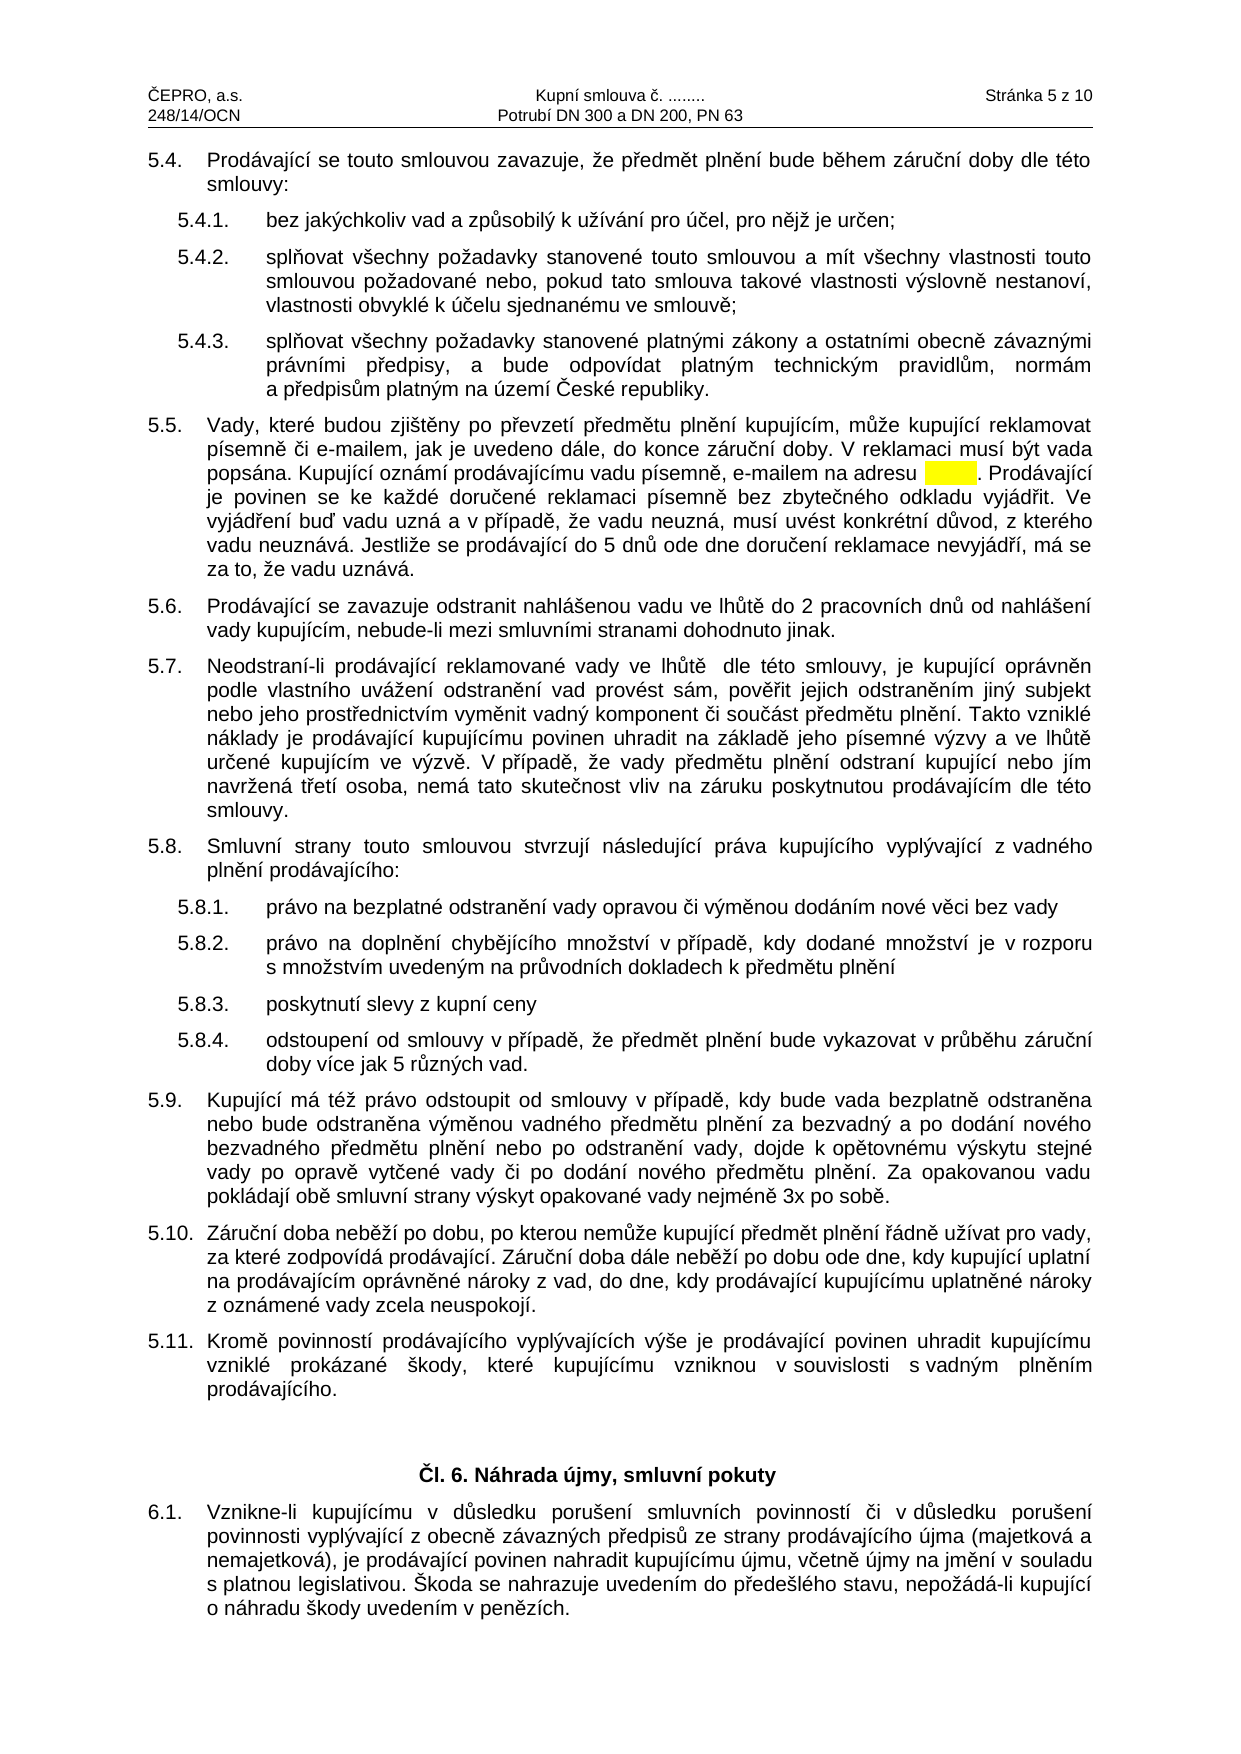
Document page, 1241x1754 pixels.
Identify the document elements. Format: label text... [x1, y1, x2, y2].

text Kupující má též právo odstoupit od smlouvy v případě, kdy bude vada bezplatně odstraněna nebo bude odstraněna výměnou vadného předmětu plnění za bezvadný a po dodání nového bezvadného předmětu plnění nebo po odstranění vady, dojde k opětovnému výskytu stejné vady po opravě vytčené vady či po dodání nového předmětu plnění. Za opakovanou vadu pokládají obě smluvní strany výskyt opakované vady nejméně 3x po sobě. [148, 1088, 1093, 1208]
text Záruční doba neběží po dobu, po kterou nemůže kupující předmět plnění řádně užívat pro vady, za které zodpovídá prodávající. Záruční doba dále neběží po dobu ode dne, kdy kupující uplatní na prodávajícím oprávněné nároky z vad, do dne, kdy prodávající kupujícímu uplatněné nároky z oznámené vady zcela neuspokojí. [148, 1221, 1093, 1316]
text Smluvní strany touto smlouvou stvrzují následující práva kupujícího vyplývající z vadného plnění prodávajícího: [148, 834, 1093, 882]
text splňovat všechny požadavky stanovené touto smlouvou a mít všechny vlastnosti touto smlouvou požadované nebo, pokud tato smlouva takové vlastnosti výslovně nestanoví, vlastnosti obvyklé k účelu sjednanému ve smlouvě; [177, 244, 1093, 316]
text Náhrada újmy, smluvní pokuty [102, 1463, 1093, 1487]
text Vznikne-li kupujícímu v důsledku porušení smluvních povinností či v důsledku porušení povinnosti vyplývající z obecně závazných předpisů ze strany prodávajícího újma (majetková a nemajetková), je prodávající povinen nahradit kupujícímu újmu, včetně újmy na jmění v souladu s platnou legislativou. Škoda se nahrazuje uvedením do předešlého stavu, nepožádá-li kupující o náhradu škody uvedením v penězích. [148, 1500, 1093, 1619]
text poskytnutí slevy z kupní ceny [177, 991, 1093, 1015]
text právo na doplnění chybějícího množství v případě, kdy dodané množství je v rozporu s množstvím uvedeným na průvodních dokladech k předmětu plnění [177, 931, 1093, 979]
text splňovat všechny požadavky stanovené platnými zákony a ostatními obecně závaznými právními předpisy, a bude odpovídat platným technickým pravidlům, normám a předpisům platným na území České republiky. [177, 329, 1093, 401]
text odstoupení od smlouvy v případě, že předmět plnění bude vykazovat v průběhu záruční doby více jak 5 různých vad. [177, 1028, 1093, 1076]
text bez jakýchkoliv vad a způsobilý k užívání pro účel, pro nějž je určen; [177, 208, 1093, 232]
text Prodávající se touto smlouvou zavazuje, že předmět plnění bude během záruční doby dle této smlouvy: [148, 148, 1093, 196]
text Vady, které budou zjištěny po převzetí předmětu plnění kupujícím, může kupující reklamovat písemně či e-mailem, jak je uvedeno dále, do konce záruční doby. V reklamaci musí být vada popsána. Kupující oznámí prodávajícímu vadu písemně, e-mailem na adresu . Prodávající je povinen se ke každé doručené reklamaci písemně bez zbytečného odkladu vyjádřit. Ve vyjádření buď vadu uzná a v případě, že vadu neuzná, musí uvést konkrétní důvod, z kterého vadu neuznává. Jestliže se prodávající do 5 dnů ode dne doručení reklamace nevyjádří, má se za to, že vadu uznává. [148, 413, 1093, 581]
text Kromě povinností prodávajícího vyplývajících výše je prodávající povinen uhradit kupujícímu vzniklé prokázané škody, které kupujícímu vzniknou v souvislosti s vadným plněním prodávajícího. [148, 1329, 1093, 1401]
text právo na bezplatné odstranění vady opravou či výměnou dodáním nové věci bez vady [177, 894, 1093, 918]
text Neodstraní-li prodávající reklamované vady ve lhůtě dle této smlouvy, je kupující oprávněn podle vlastního uvážení odstranění vad provést sám, pověřit jejich odstraněním jiný subjekt nebo jeho prostřednictvím vyměnit vadný komponent či součást předmětu plnění. Takto vzniklé náklady je prodávající kupujícímu povinen uhradit na základě jeho písemné výzvy a ve lhůtě určené kupujícím ve výzvě. V případě, že vady předmětu plnění odstraní kupující nebo jím navržená třetí osoba, nemá tato skutečnost vliv na záruku poskytnutou prodávajícím dle této smlouvy. [148, 654, 1093, 822]
text Prodávající se zavazuje odstranit nahlášenou vadu ve lhůtě do 2 pracovních dnů od nahlášení vady kupujícím, nebude-li mezi smluvními stranami dohodnuto jinak. [148, 593, 1093, 641]
